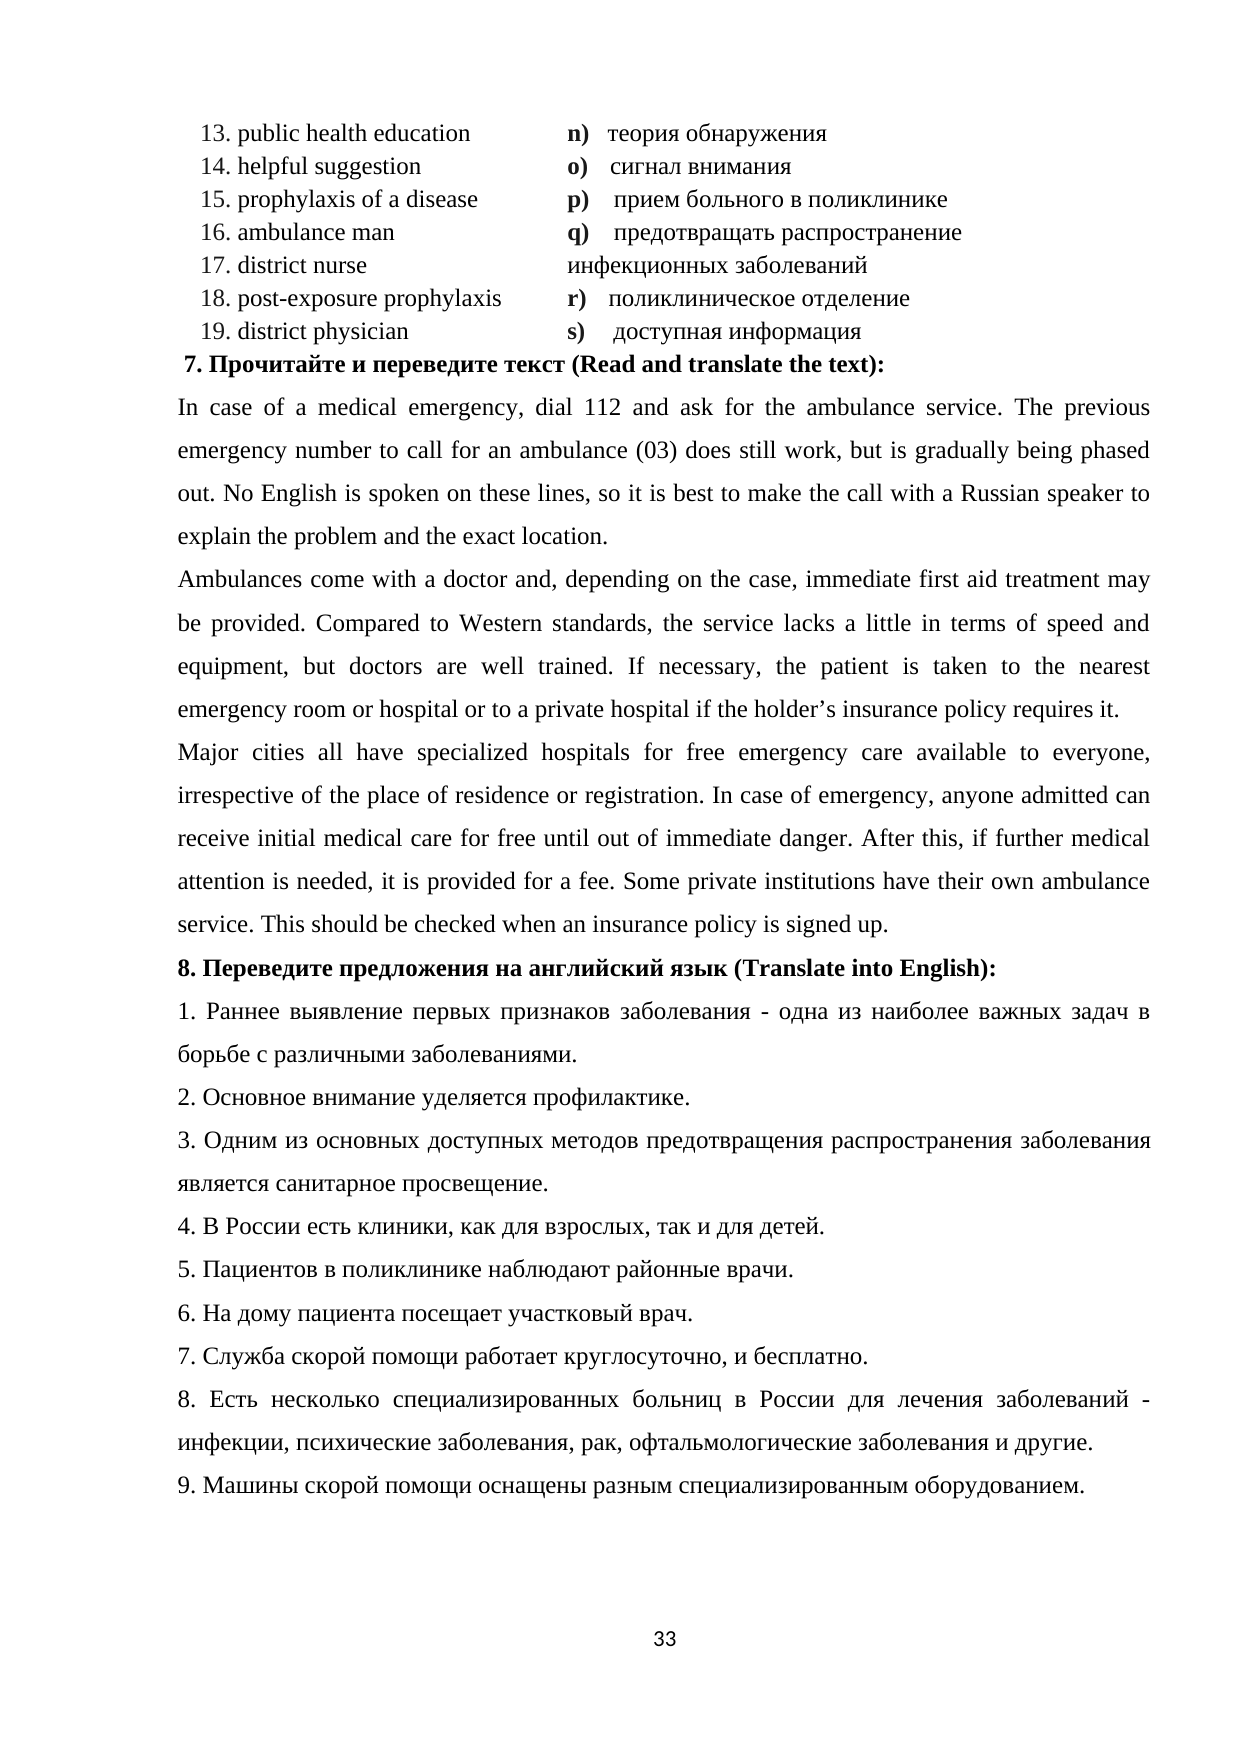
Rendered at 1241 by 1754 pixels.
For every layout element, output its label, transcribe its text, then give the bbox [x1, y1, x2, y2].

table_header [518, 118, 1072, 349]
text 4. В России есть клиники, как для взрослых, так и для детей. [177, 1211, 1152, 1240]
text 2. Основное внимание уделяется профилактике. [177, 1082, 1152, 1111]
text 8. Переведите предложения на английский язык (Translate into English): [177, 953, 1152, 981]
text 8. Есть несколько специализированных больниц в России для лечения заболеваний - инфекции, психические заболевания, рак, офтальмологические заболевания и другие. [177, 1384, 1152, 1456]
text 7. Прочитайте и переведите текст (Read and translate the text): [177, 349, 1152, 378]
text 3. Одним из основных доступных методов предотвращения распространения заболевания является санитарное просвещение. [177, 1125, 1152, 1197]
text In case of a medical emergency, dial 112 and ask for the ambulance service. The previous emergency number to call for an ambulance (03) does still work, but is gradually being phased out. No English is spoken on these lines, so it is best to make the call with a Russian speaker to explain the problem and the exact location. [177, 392, 1152, 550]
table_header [189, 118, 518, 349]
text 9. Машины скорой помощи оснащены разным специализированным оборудованием. [177, 1470, 1152, 1499]
text 6. На дому пациента посещает участковый врач. [177, 1298, 1152, 1326]
text Major cities all have specialized hospitals for free emergency care available to everyone, irrespective of the place of residence or registration. In case of emergency, anyone admitted can receive initial medical care for free until out of immediate danger. After this, if further medical attention is needed, it is provided for a fee. Some private institutions have their own ambulance service. This should be checked when an insurance policy is signed up. [177, 737, 1152, 938]
text 5. Пациентов в поликлинике наблюдают районные врачи. [177, 1254, 1152, 1283]
text 7. Служба скорой помощи работает круглосуточно, и бесплатно. [177, 1341, 1152, 1369]
text Ambulances come with a doctor and, depending on the case, immediate first aid treatment may be provided. Compared to Western standards, the service lacks a little in terms of speed and equipment, but doctors are well trained. If necessary, the patient is taken to the nearest emergency room or hospital or to a private hospital if the holder’s insurance policy requires it. [177, 564, 1152, 723]
text 1. Раннее выявление первых признаков заболевания - одна из наиболее важных задач в борьбе с различными заболеваниями. [177, 996, 1152, 1068]
